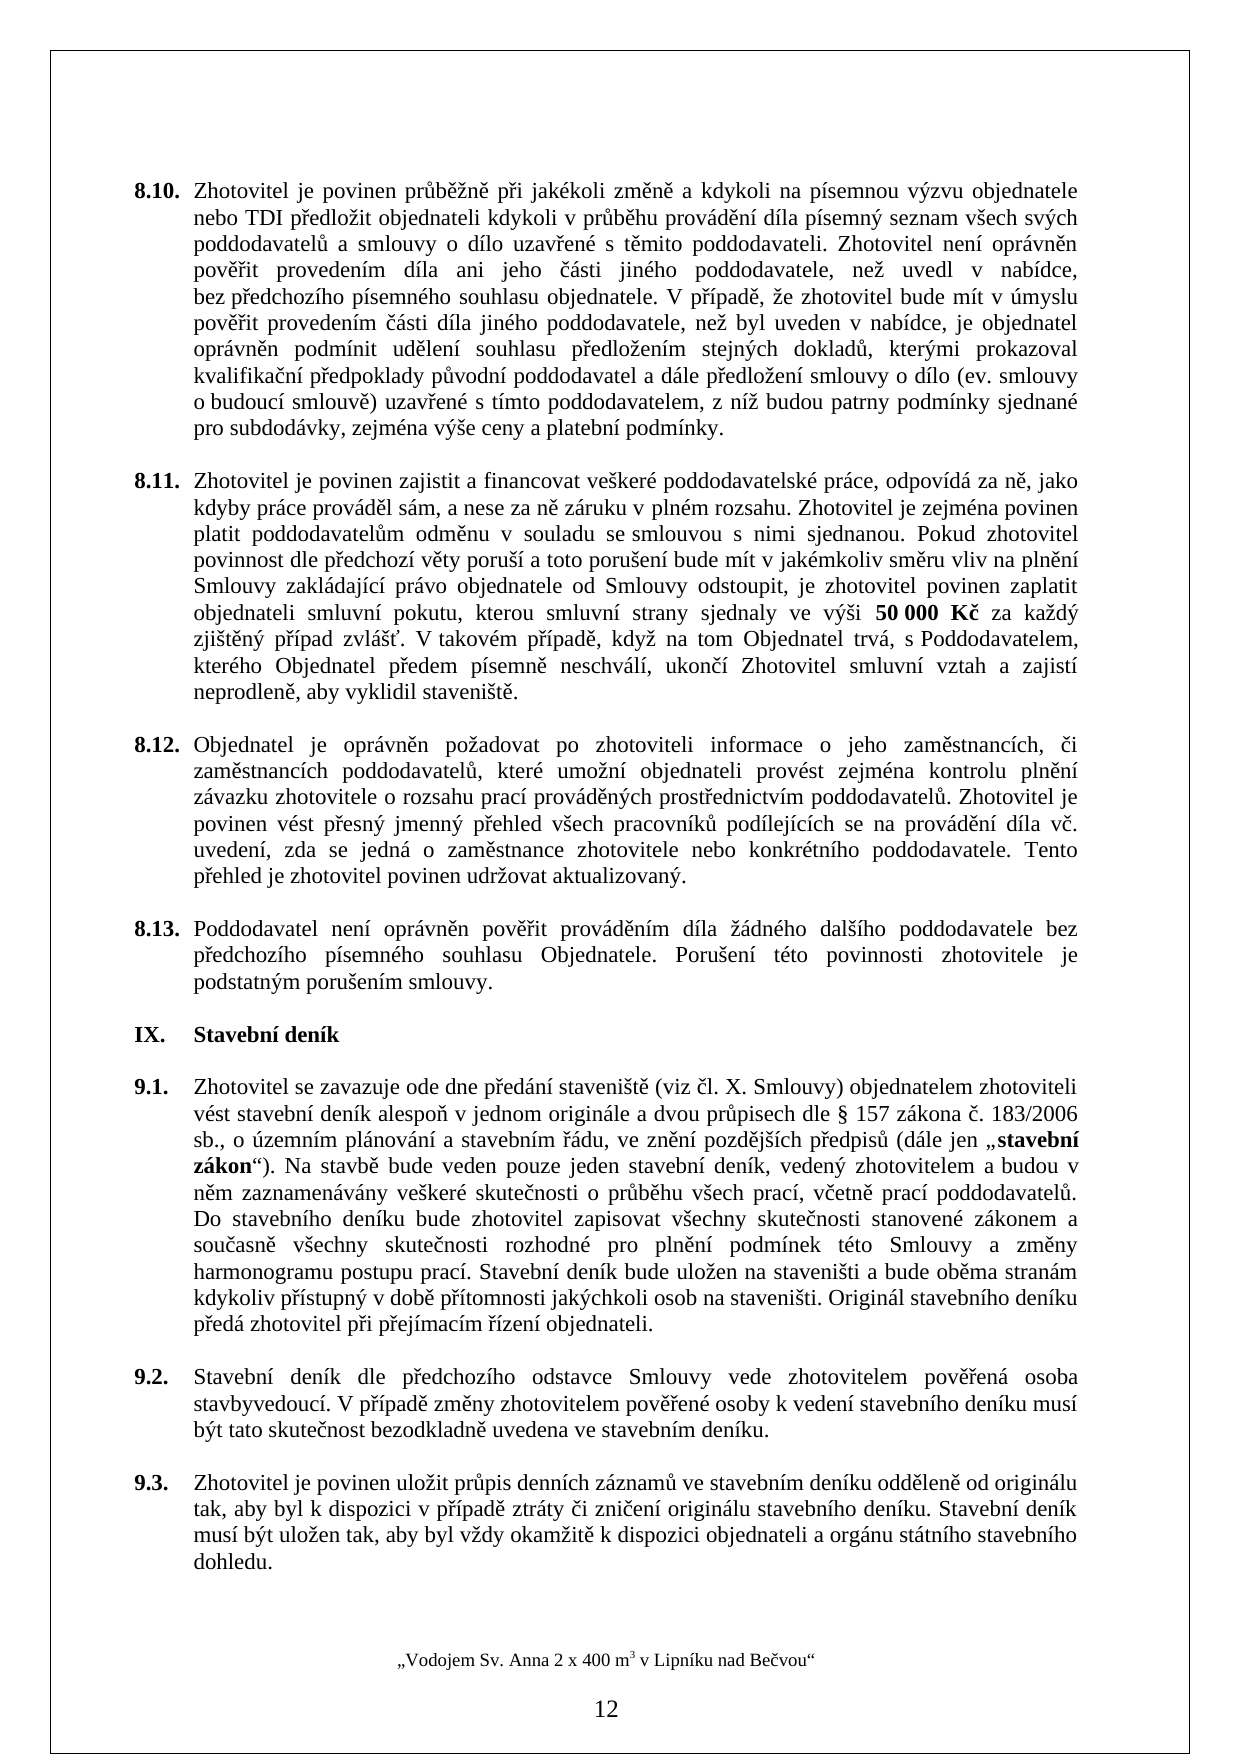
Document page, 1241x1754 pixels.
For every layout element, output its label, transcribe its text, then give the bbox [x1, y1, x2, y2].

list Objednatel je oprávněn požadovat po zhotoviteli informace o jeho zaměstnancích, či zaměstnancích poddodavatelů, které umožní objednateli provést zejména kontrolu plnění závazku zhotovitele o rozsahu prací prováděných prostřednictvím poddodavatelů. Zhotovitel je povinen vést přesný jmenný přehled všech pracovníků podílejících se na provádění díla vč. uvedení, zda se jedná o zaměstnance zhotovitele nebo konkrétního poddodavatele. Tento přehled je zhotovitel povinen udržovat aktualizovaný. [134, 731, 1079, 889]
list Zhotovitel se zavazuje ode dne předání staveniště (viz čl. X. Smlouvy) objednatelem zhotoviteli vést stavební deník alespoň v jednom originále a dvou průpisech dle § 157 zákona č. 183/2006 sb., o územním plánování a stavebním řádu, ve znění pozdějších předpisů (dále jen „stavební zákon“). Na stavbě bude veden pouze jeden stavební deník, vedený zhotovitelem a budou v něm zaznamenávány veškeré skutečnosti o průběhu všech prací, včetně prací poddodavatelů. Do stavebního deníku bude zhotovitel zapisovat všechny skutečnosti stanovené zákonem a současně všechny skutečnosti rozhodné pro plnění podmínek této Smlouvy a změny harmonogramu postupu prací. Stavební deník bude uložen na staveništi a bude oběma stranám kdykoliv přístupný v době přítomnosti jakýchkoli osob na staveništi. Originál stavebního deníku předá zhotovitel při přejímacím řízení objednateli. [134, 1073, 1079, 1337]
list Zhotovitel je povinen průběžně při jakékoli změně a kdykoli na písemnou výzvu objednatele nebo TDI předložit objednateli kdykoli v průběhu provádění díla písemný seznam všech svých poddodavatelů a smlouvy o dílo uzavřené s těmito poddodavateli. Zhotovitel není oprávněn pověřit provedením díla ani jeho části jiného poddodavatele, než uvedl v nabídce, bez předchozího písemného souhlasu objednatele. V případě, že zhotovitel bude mít v úmyslu pověřit provedením části díla jiného poddodavatele, než byl uveden v nabídce, je objednatel oprávněn podmínit udělení souhlasu předložením stejných dokladů, kterými prokazoval kvalifikační předpoklady původní poddodavatel a dále předložení smlouvy o dílo (ev. smlouvy o budoucí smlouvě) uzavřené s tímto poddodavatelem, z níž budou patrny podmínky sjednané pro subdodávky, zejména výše ceny a platební podmínky. [134, 177, 1079, 441]
list Zhotovitel je povinen zajistit a financovat veškeré poddodavatelské práce, odpovídá za ně, jako kdyby práce prováděl sám, a nese za ně záruku v plném rozsahu. Zhotovitel je zejména povinen platit poddodavatelům odměnu v souladu se smlouvou s nimi sjednanou. Pokud zhotovitel povinnost dle předchozí věty poruší a toto porušení bude mít v jakémkoliv směru vliv na plnění Smlouvy zakládající právo objednatele od Smlouvy odstoupit, je zhotovitel povinen zaplatit objednateli smluvní pokutu, kterou smluvní strany sjednaly ve výši 50 000 Kč za každý zjištěný případ zvlášť. V takovém případě, když na tom Objednatel trvá, s Poddodavatelem, kterého Objednatel předem písemně neschválí, ukončí Zhotovitel smluvní vztah a zajistí neprodleně, aby vyklidil staveniště. [134, 467, 1079, 704]
list Zhotovitel je povinen uložit průpis denních záznamů ve stavebním deníku odděleně od originálu tak, aby byl k dispozici v případě ztráty či zničení originálu stavebního deníku. Stavební deník musí být uložen tak, aby byl vždy okamžitě k dispozici objednateli a orgánu státního stavebního dohledu. [134, 1469, 1079, 1574]
text IX. Stavební deník [134, 1021, 1079, 1047]
list Poddodavatel není oprávněn pověřit prováděním díla žádného dalšího poddodavatele bez předchozího písemného souhlasu Objednatele. Porušení této povinnosti zhotovitele je podstatným porušením smlouvy. [134, 915, 1079, 994]
list Stavební deník dle předchozího odstavce Smlouvy vede zhotovitelem pověřená osoba stavbyvedoucí. V případě změny zhotovitelem pověřené osoby k vedení stavebního deníku musí být tato skutečnost bezodkladně uvedena ve stavebním deníku. [134, 1363, 1079, 1442]
